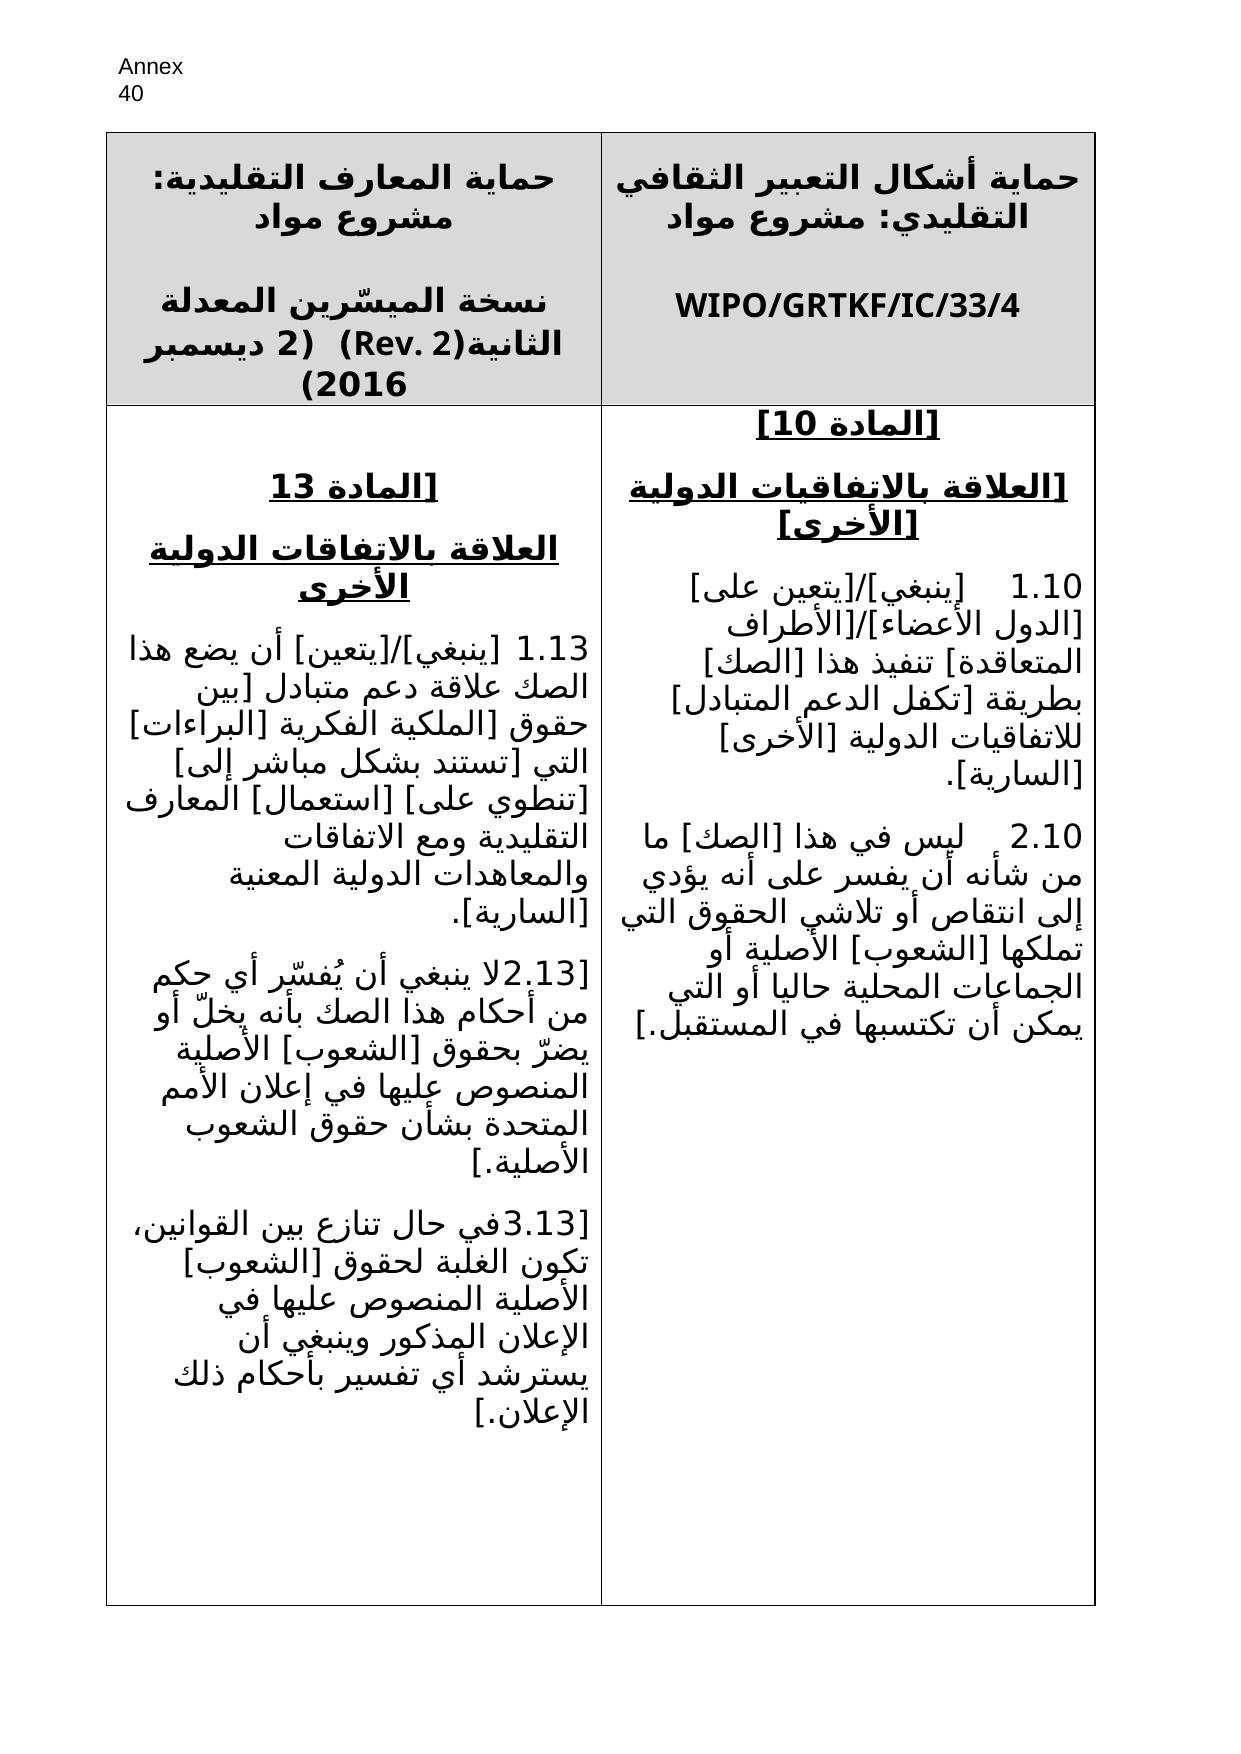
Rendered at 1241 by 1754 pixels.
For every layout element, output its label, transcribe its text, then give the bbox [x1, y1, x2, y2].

table_header حماية أشكال التعبير الثقافي التقليدي: مشروع مواد WIPO/GRTKF/IC/33/4 [602, 133, 1094, 404]
table_header حماية المعارف التقليدية: مشروع مواد نسخة الميسّرين المعدلة الثانية(Rev. 2) (2 ديسمبر 2016) [107, 133, 601, 404]
